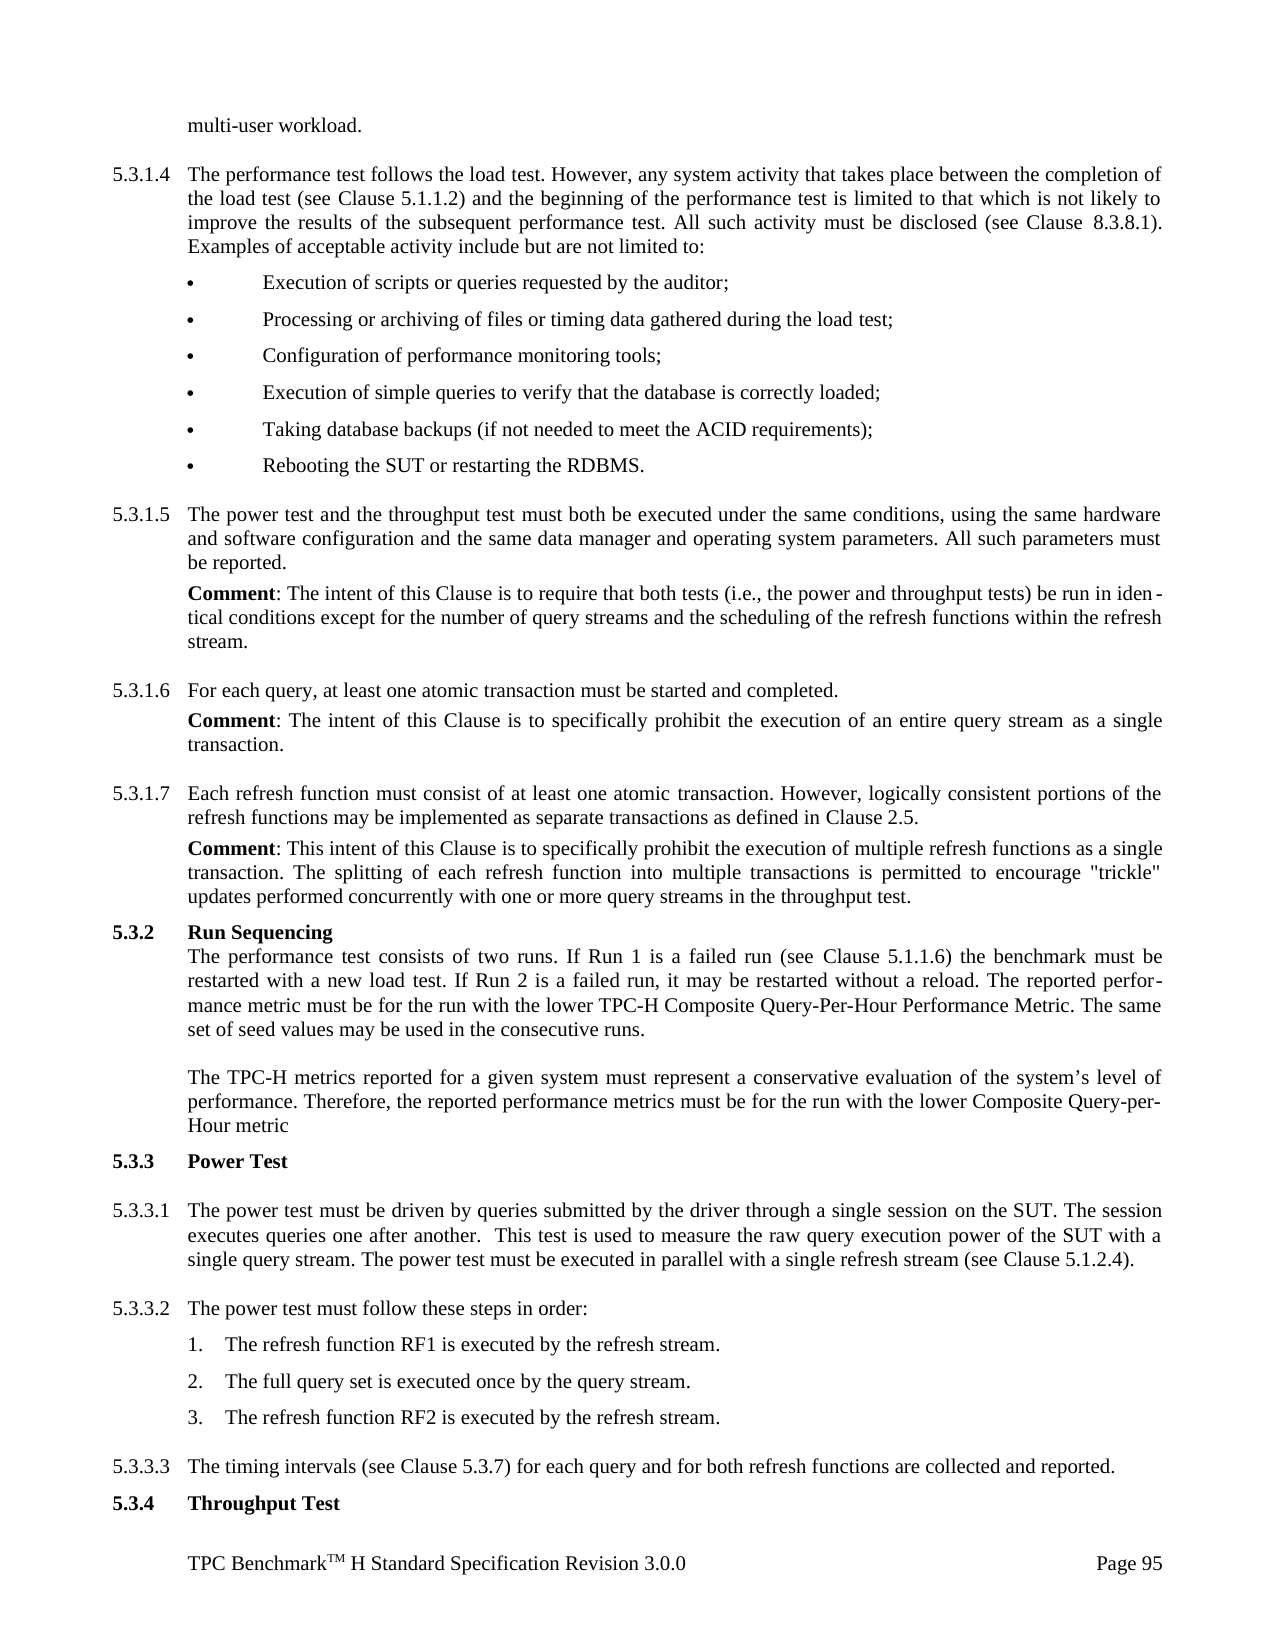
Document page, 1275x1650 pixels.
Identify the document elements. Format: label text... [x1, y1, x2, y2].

subtitle The performance test follows the load test. However, any system activity that takes place between the completion of the load test (see Clause 5.1.1.2) and the beginning of the performance test is limited to that which is not likely to improve the results of the subsequent performance test. All such activity must be disclosed (see Clause 8.3.8.1). Examples of acceptable activity include but are not limited to:104 [112, 162, 1162, 258]
list The refresh function RF1 is executed by the refresh stream. [187, 1332, 1162, 1356]
subtitle The power test must be driven by queries submitted by the driver through a single session on the SUT. The session executes queries one after another. This test is used to measure the raw query execution power of the SUT with a single query stream. The power test must be executed in parallel with a single refresh stream (see Clause 5.1.2.4). [112, 1198, 1162, 1271]
text Execution of simple queries to verify that the database is correctly loaded; [187, 380, 1162, 404]
subtitle The timing intervals (see Clause 5.3.7) for each query and for both refresh functions are collected and reported.105 [112, 1454, 1162, 1478]
subtitle For each query, at least one atomic transaction must be started and completed. [112, 678, 1162, 702]
subtitle The power test and the throughput test must both be executed under the same conditions, using the same hardware and software configuration and the same data manager and operating system parameters. All such parameters must be reported. [112, 502, 1162, 574]
text The full query set is executed once by the query stream. [187, 1369, 1162, 1393]
text Rebooting the SUT or restarting the RDBMS. [187, 453, 1162, 477]
text Comment: The intent of this Clause is to specifically prohibit the execution of an entire query stream as a single transaction. [187, 708, 1162, 756]
text Comment: The intent of this Clause is to require that both tests (i.e., the power and throughput tests) be run in identical conditions except for the number of query streams and the scheduling of the refresh functions within the refresh stream. [187, 581, 1162, 653]
subtitle The power test must follow these steps in order:105 [112, 1296, 1162, 1320]
subtitle Run Sequencing [112, 920, 1162, 944]
text The refresh function RF2 is executed by the refresh stream. [187, 1405, 1162, 1429]
text Processing or archiving of files or timing data gathered during the load test; [187, 307, 1162, 331]
text Comment: This intent of this Clause is to specifically prohibit the execution of multiple refresh functions as a single transaction. The splitting of each refresh function into multiple transactions is permitted to encourage "trickle" updates performed concurrently with one or more query streams in the throughput test. [187, 836, 1162, 908]
subtitle Each refresh function must consist of at least one atomic transaction. However, logically consistent portions of the refresh functions may be implemented as separate transactions as defined in Clause 2.5.105 [112, 781, 1162, 829]
subtitle Throughput Test [112, 1491, 1162, 1515]
text Execution of scripts or queries requested by the auditor; [187, 270, 1162, 294]
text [187, 112, 1162, 137]
subtitle Power Test [112, 1149, 1162, 1173]
text Configuration of performance monitoring tools; [187, 343, 1162, 367]
text The performance test consists of two runs. If Run 1 is a failed run (see Clause 5.1.1.6) the benchmark must be restarted with a new load test. If Run 2 is a failed run, it may be restarted without a reload. The reported performance metric must be for the run with the lower TPC-H Composite Query-Per-Hour Performance Metric. The same set of seed values may be used in the consecutive runs.105 [187, 944, 1162, 1041]
text The TPC-H metrics reported for a given system must represent a conservative evaluation of the system’s level of performance. Therefore, the reported performance metrics must be for the run with the lower Composite Query-per-Hour metric [187, 1065, 1162, 1137]
text Taking database backups (if not needed to meet the ACID requirements); [187, 417, 1162, 441]
